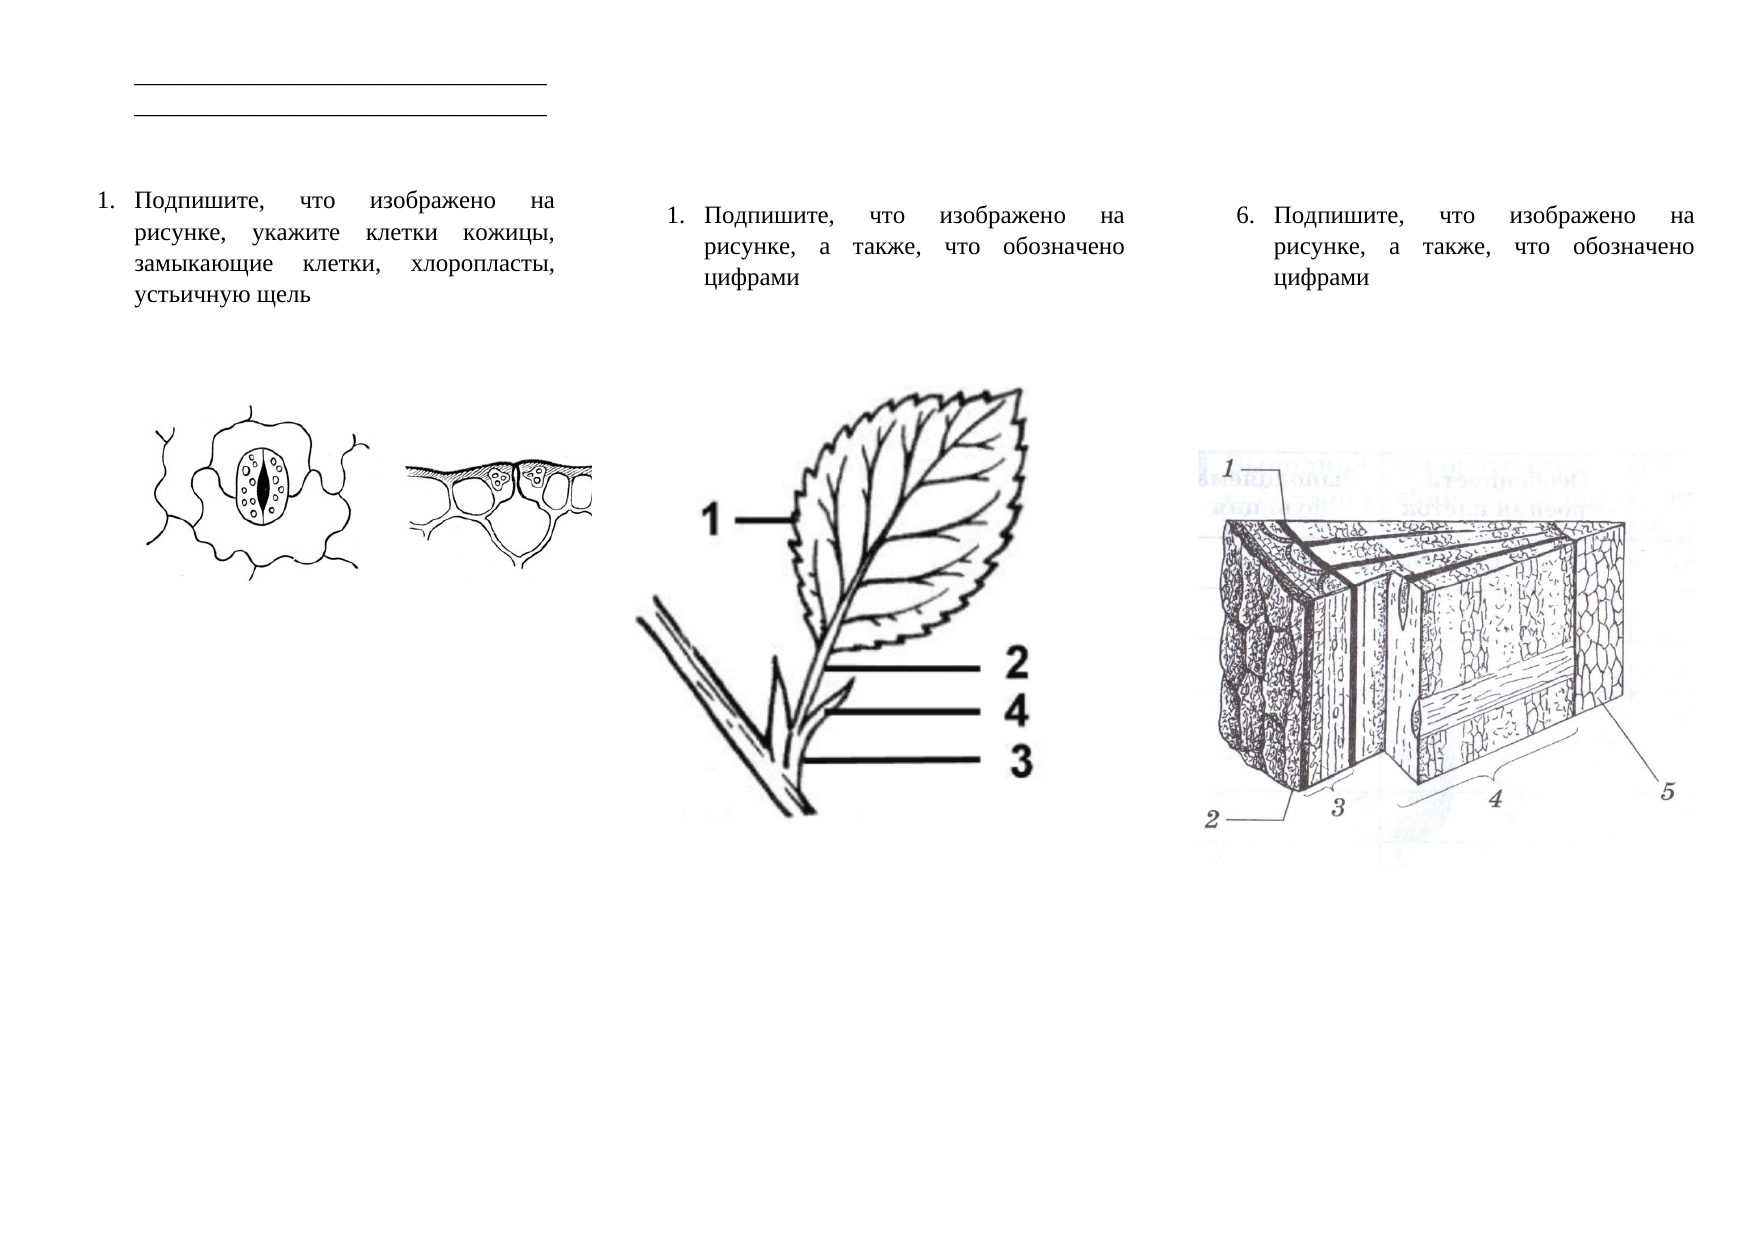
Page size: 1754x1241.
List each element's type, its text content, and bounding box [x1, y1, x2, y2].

picture [134, 402, 592, 584]
list Подпишите, что изображено на рисунке, а также, что обозначено цифрами [1236, 200, 1695, 291]
picture [628, 356, 1060, 822]
picture [1198, 450, 1695, 868]
list Подпишите, что изображено на рисунке, а также, что обозначено цифрами [666, 200, 1125, 291]
list Подпишите, что изображено на рисунке, укажите клетки кожицы, замыкающие клетки, хлоропласты, устьичную щель [97, 186, 555, 307]
